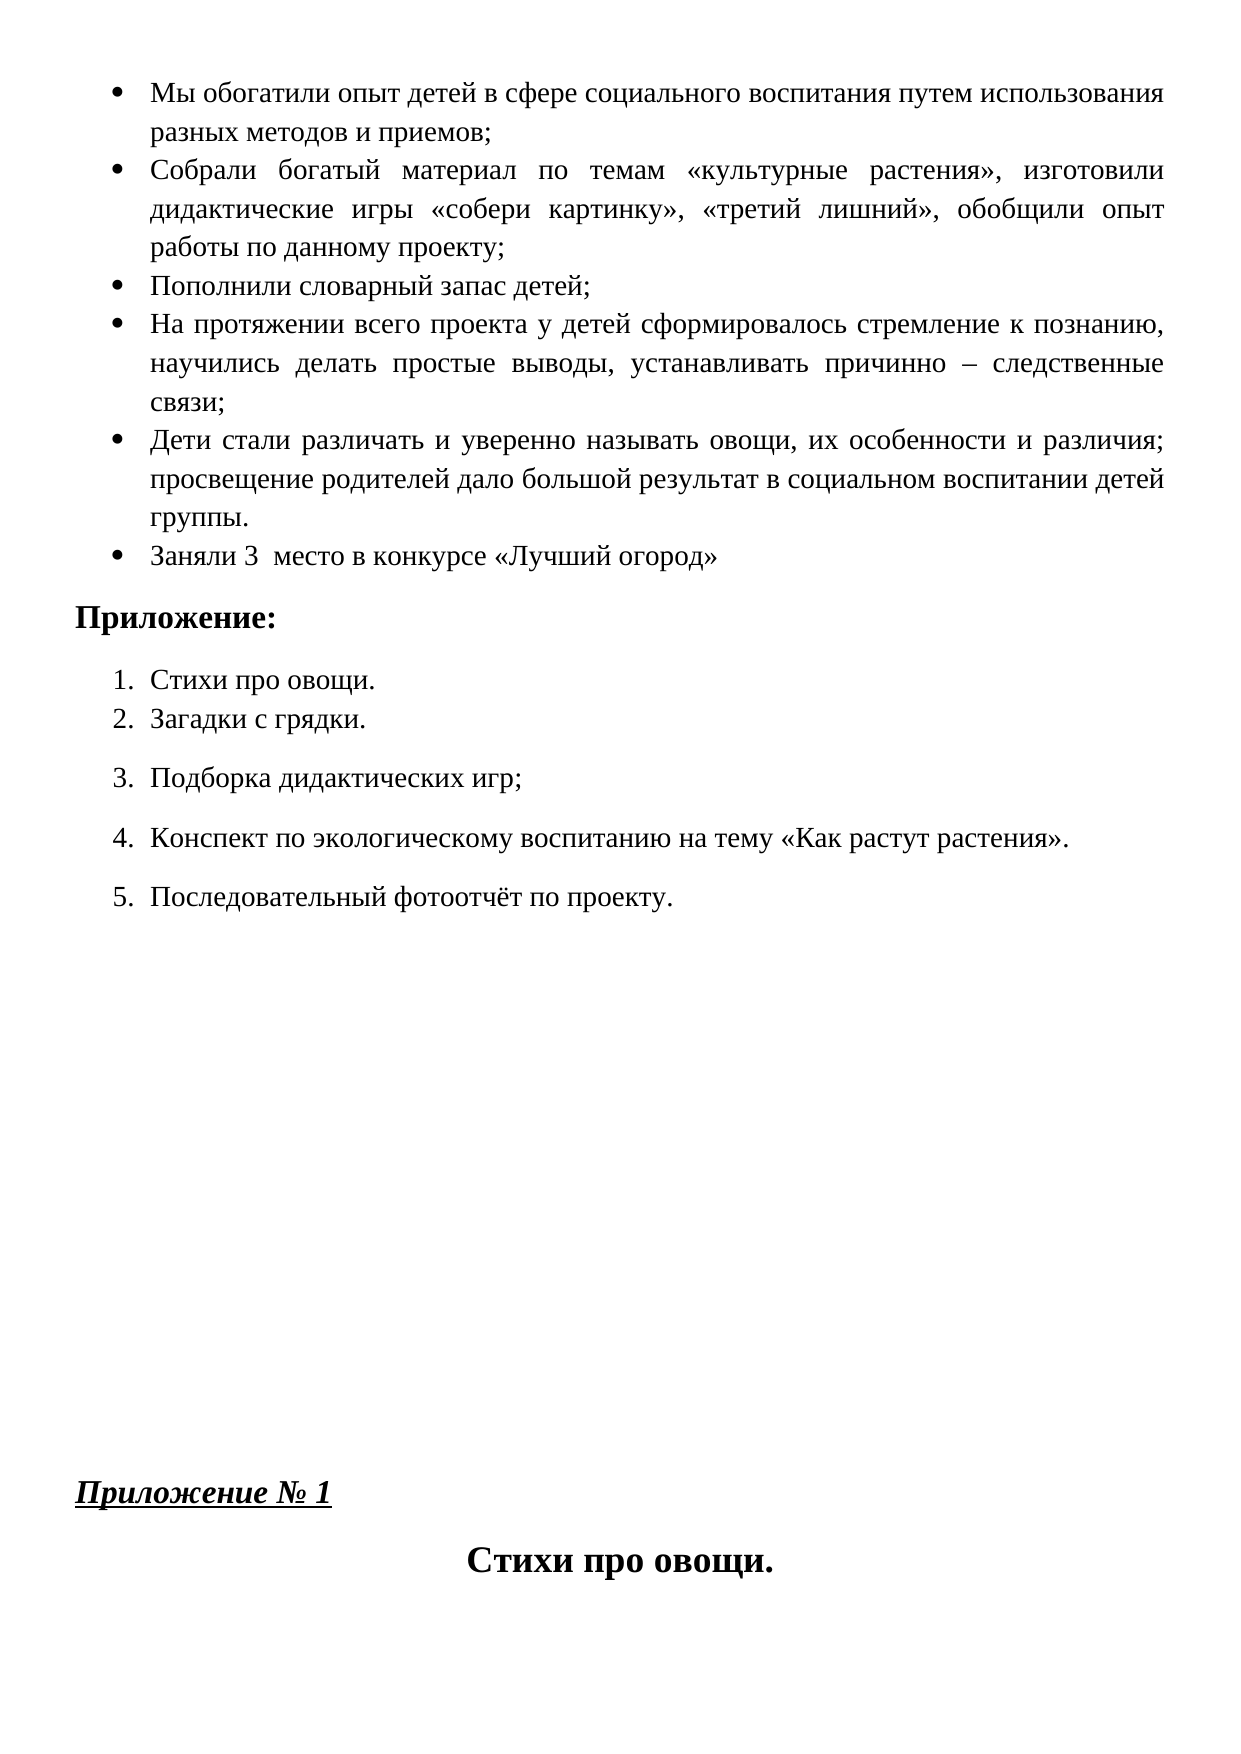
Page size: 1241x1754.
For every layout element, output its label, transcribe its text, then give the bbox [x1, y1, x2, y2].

text Приложение № 1 [75, 1473, 1165, 1511]
list Мы обогатили опыт детей в сфере социального воспитания путем использования разных методов и приемов; [112, 75, 1165, 147]
list На протяжении всего проекта у детей сформировалось стремление к познанию, научились делать простые выводы, устанавливать причинно – следственные связи; [112, 307, 1165, 417]
list Собрали богатый материал по темам «культурные растения», изготовили дидактические игры «собери картинку», «третий лишний», обобщили опыт работы по данному проекту; [112, 152, 1165, 263]
list Последовательный фотоотчёт по проекту. [112, 879, 1165, 913]
list Подборка дидактических игр; [112, 760, 1165, 794]
text Стихи про овощи. [75, 1538, 1165, 1581]
list Конспект по экологическому воспитанию на тему «Как растут растения». [112, 820, 1165, 853]
list Заняли 3 место в конкурсе «Лучший огород» [112, 538, 1165, 572]
list Дети стали различать и уверенно называть овощи, их особенности и различия; просвещение родителей дало большой результат в социальном воспитании детей группы. [112, 422, 1165, 533]
list Пополнили словарный запас детей; [112, 268, 1165, 302]
list Стихи про овощи. [112, 662, 1165, 696]
list Загадки с грядки. [112, 701, 1165, 734]
text Приложение: [75, 597, 1165, 636]
